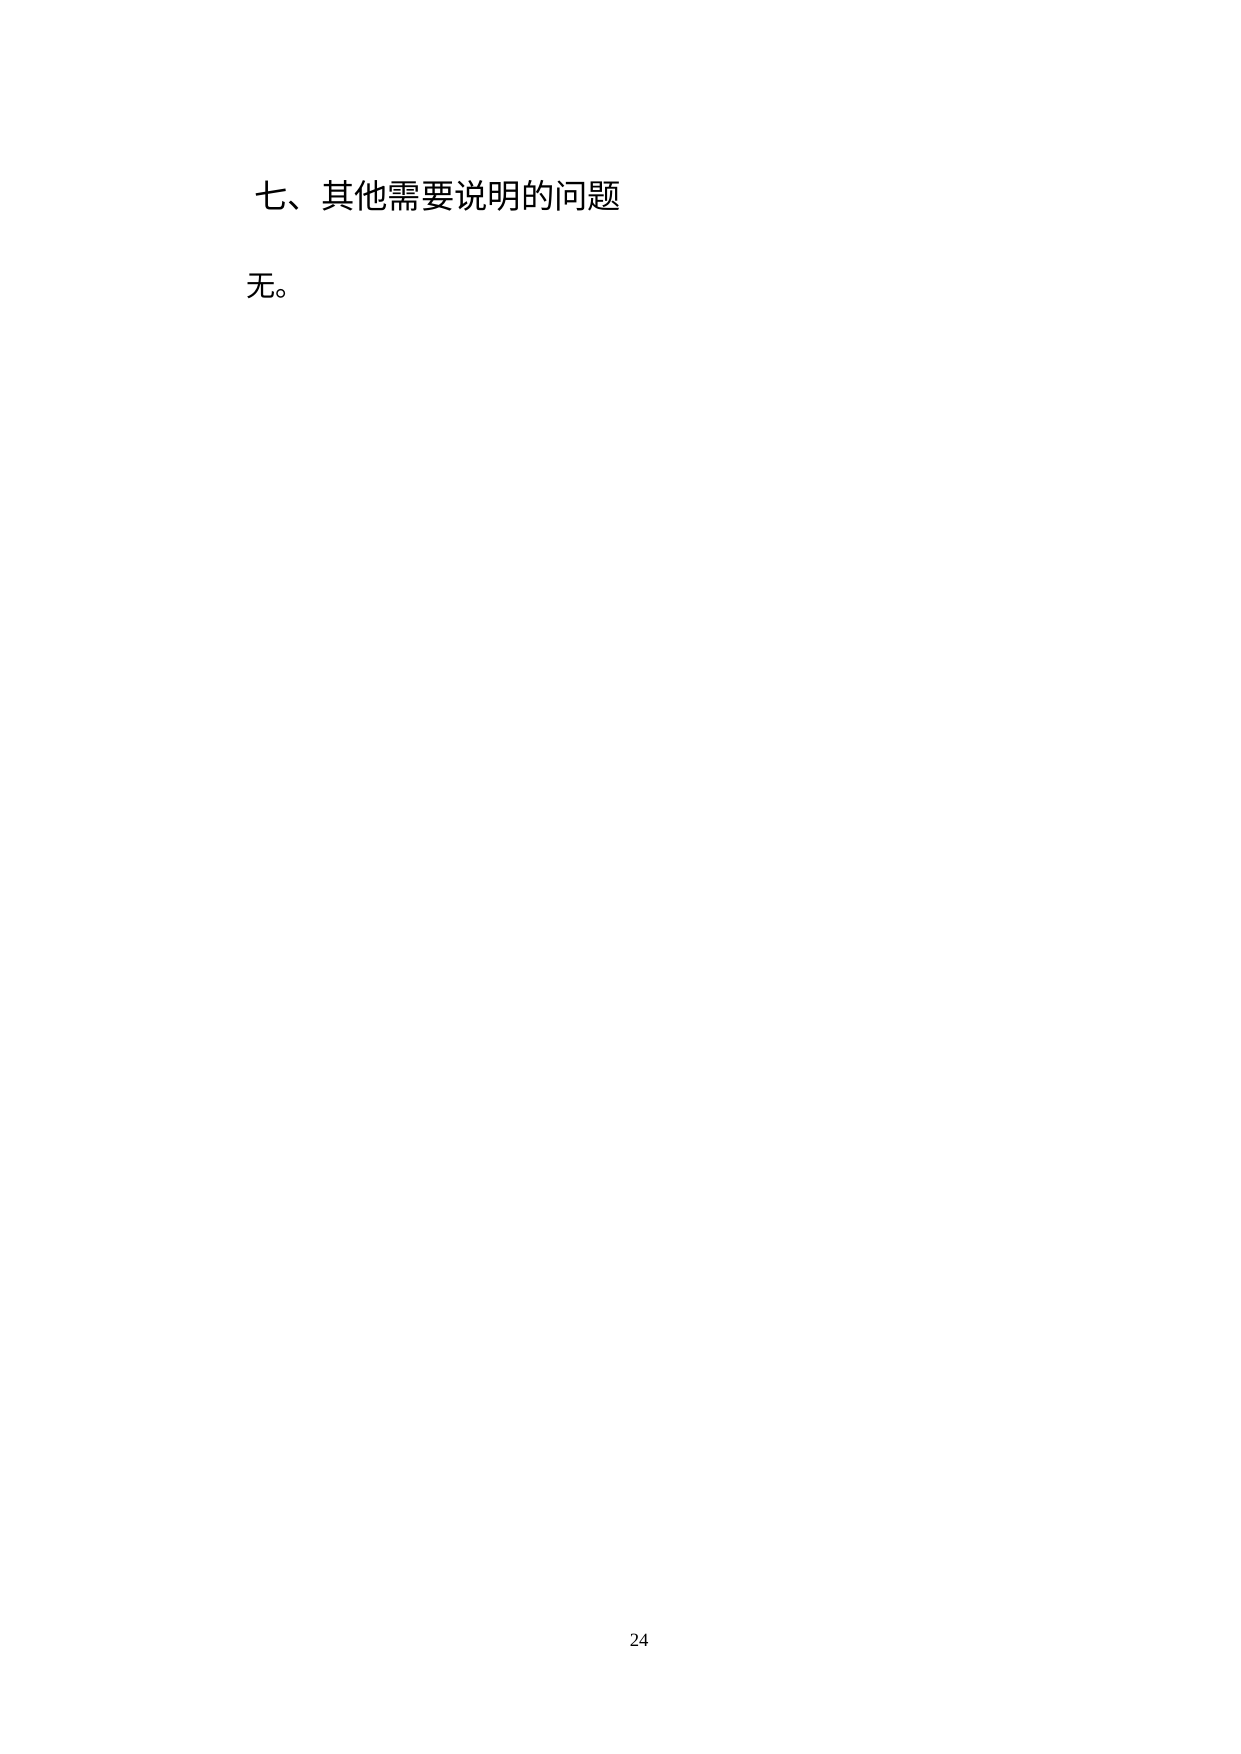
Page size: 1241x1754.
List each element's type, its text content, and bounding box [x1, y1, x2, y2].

text 无。 [187, 251, 1053, 316]
text 七、其他需要说明的问题 [187, 162, 1053, 227]
